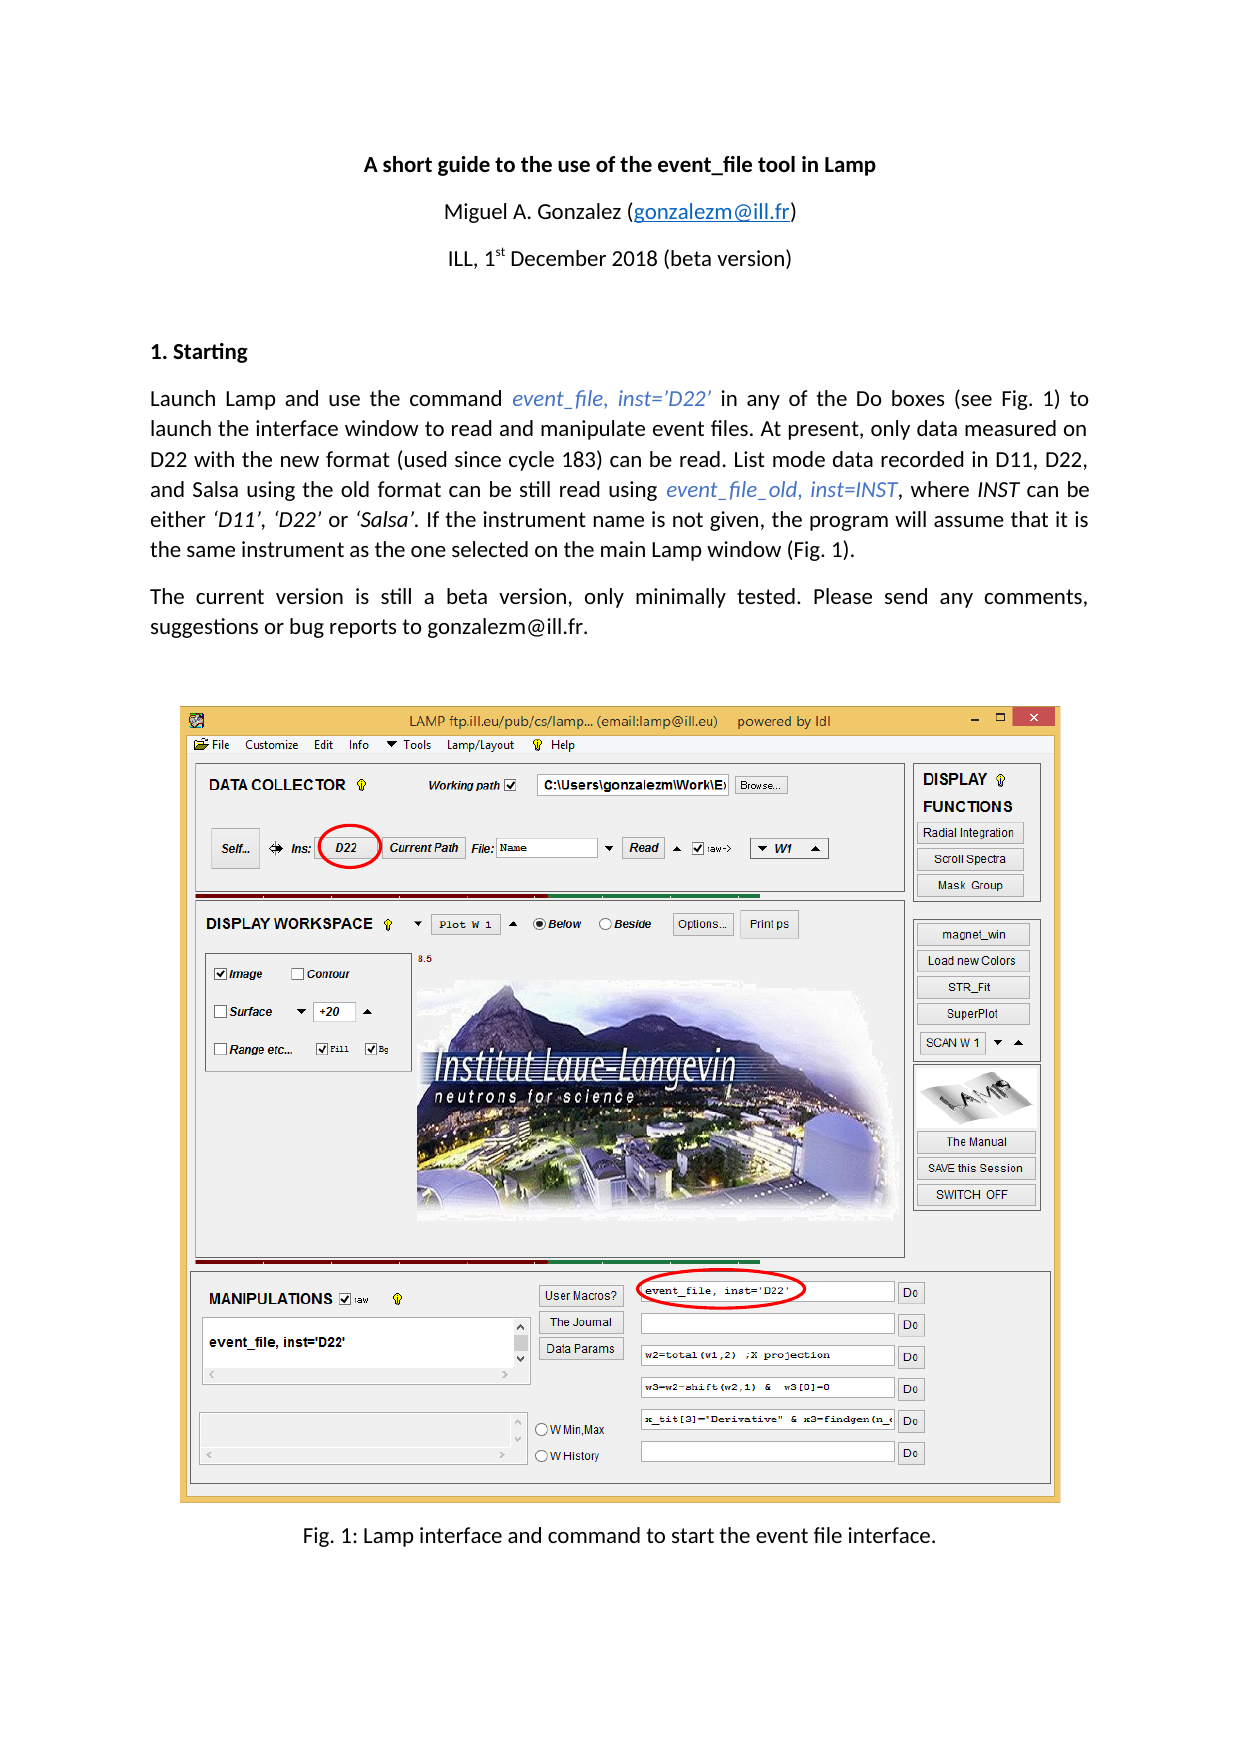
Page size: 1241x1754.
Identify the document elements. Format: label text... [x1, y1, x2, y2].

text 1. Starting [150, 337, 1090, 366]
text A short guide to the use of the event_file tool in Lamp [150, 150, 1090, 178]
text The current version is still a beta version, only minimally tested. Please send any comments, suggestions or bug reports to gonzalezm@ill.fr. [150, 582, 1090, 641]
picture [180, 706, 1061, 1503]
text Miguel A. Gonzalez (gonzalezm@ill.fr) [150, 197, 1090, 225]
text ILL, 1st December 2018 (beta version) [150, 244, 1090, 272]
text Launch Lamp and use the command event_file, inst=’D22’ in any of the Do boxes (see Fig. 1) to launch the interface window to read and manipulate event files. At present, only data measured on D22 with the new format (used since cycle 183) can be read. List mode data recorded in D11, D22, and Salsa using the old format can be still read using event_file_old, inst=INST, where INST can be either ‘D11’, ‘D22’ or ‘Salsa’. If the instrument name is not given, the program will assume that it is the same instrument as the one selected on the main Lamp window (Fig. 1). [150, 384, 1090, 563]
text Fig. 1: Lamp interface and command to start the event file interface. [150, 1522, 1090, 1549]
